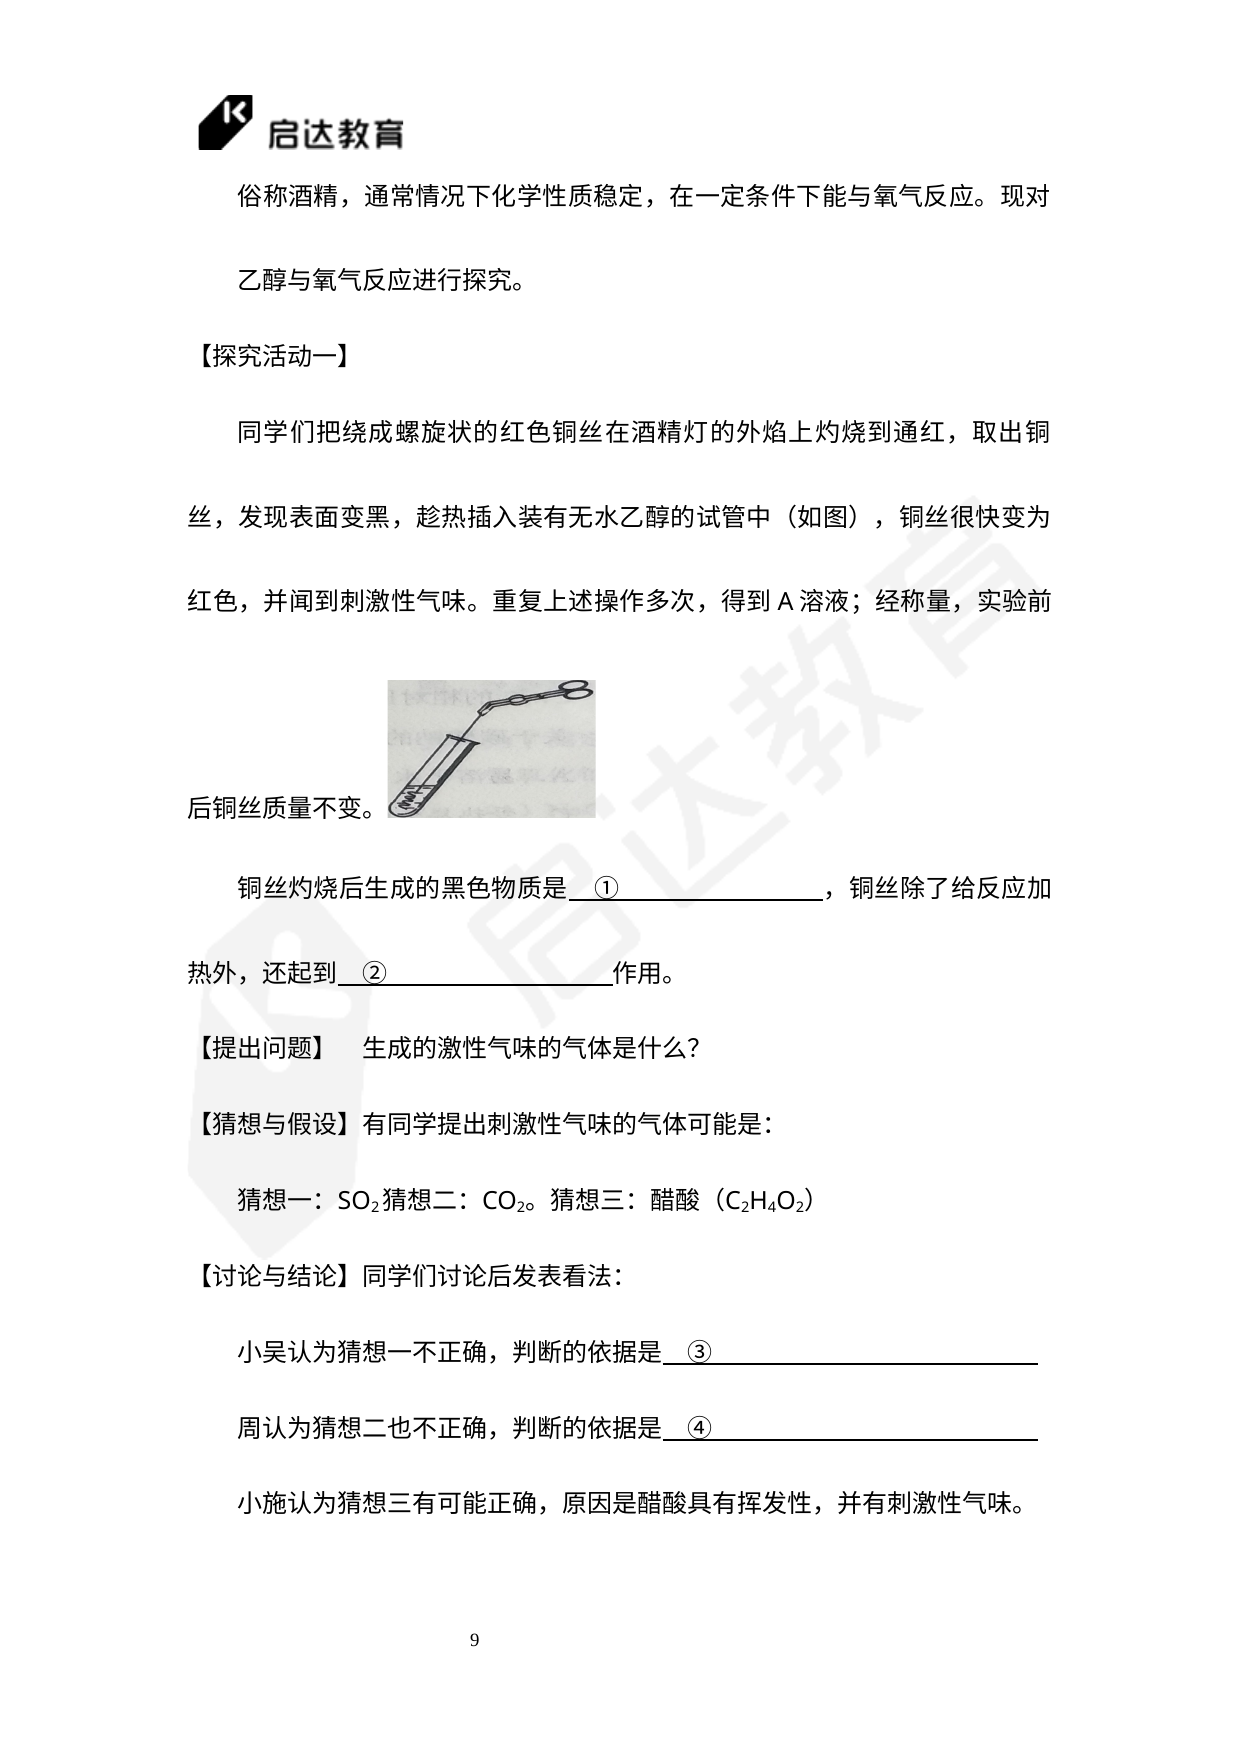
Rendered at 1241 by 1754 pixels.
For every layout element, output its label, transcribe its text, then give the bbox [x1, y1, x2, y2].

text 【提出问题】 生成的激性气味的气体是什么？ [187, 1014, 1053, 1079]
text 小施认为猜想三有可能正确，原因是醋酸具有挥发性，并有刺激性气味。 [187, 1469, 1053, 1534]
text 周认为猜想二也不正确，判断的依据是 ④ [187, 1394, 1053, 1459]
text 【猜想与假设】有同学提出刺激性气味的气体可能是： [187, 1090, 1053, 1155]
text 26．梧州市某中学化学兴趣小组的同学查资料知道，乙醇（分子式为C2H6O）俗称酒精，通常情况下化学性质稳定，在一定条件下能与氧气反应。现对乙醇与氧气反应进行探究。 [187, 162, 1053, 311]
picture [198, 95, 404, 150]
text 【讨论与结论】同学们讨论后发表看法： [187, 1242, 1053, 1307]
text 小吴认为猜想一不正确，判断的依据是 ③ [187, 1318, 1053, 1383]
text 【探究活动一】 [187, 322, 1053, 387]
text 猜想一：SO2猜想二：CO2。猜想三：醋酸（C2H4O2） [187, 1166, 1053, 1231]
text 铜丝灼烧后生成的黑色物质是 ① ，铜丝除了给反应加热外，还起到 ② 作用。 [187, 854, 1053, 1004]
text 同学们把绕成螺旋状的红色铜丝在酒精灯的外焰上灼烧到通红，取出铜丝，发现表面变黑，趁热插入装有无水乙醇的试管中（如图），铜丝很快变为红色，并闻到刺激性气味。重复上述操作多次，得到A溶液；经称量，实验前后铜丝质量不变。 [187, 398, 1053, 843]
picture [387, 680, 596, 818]
